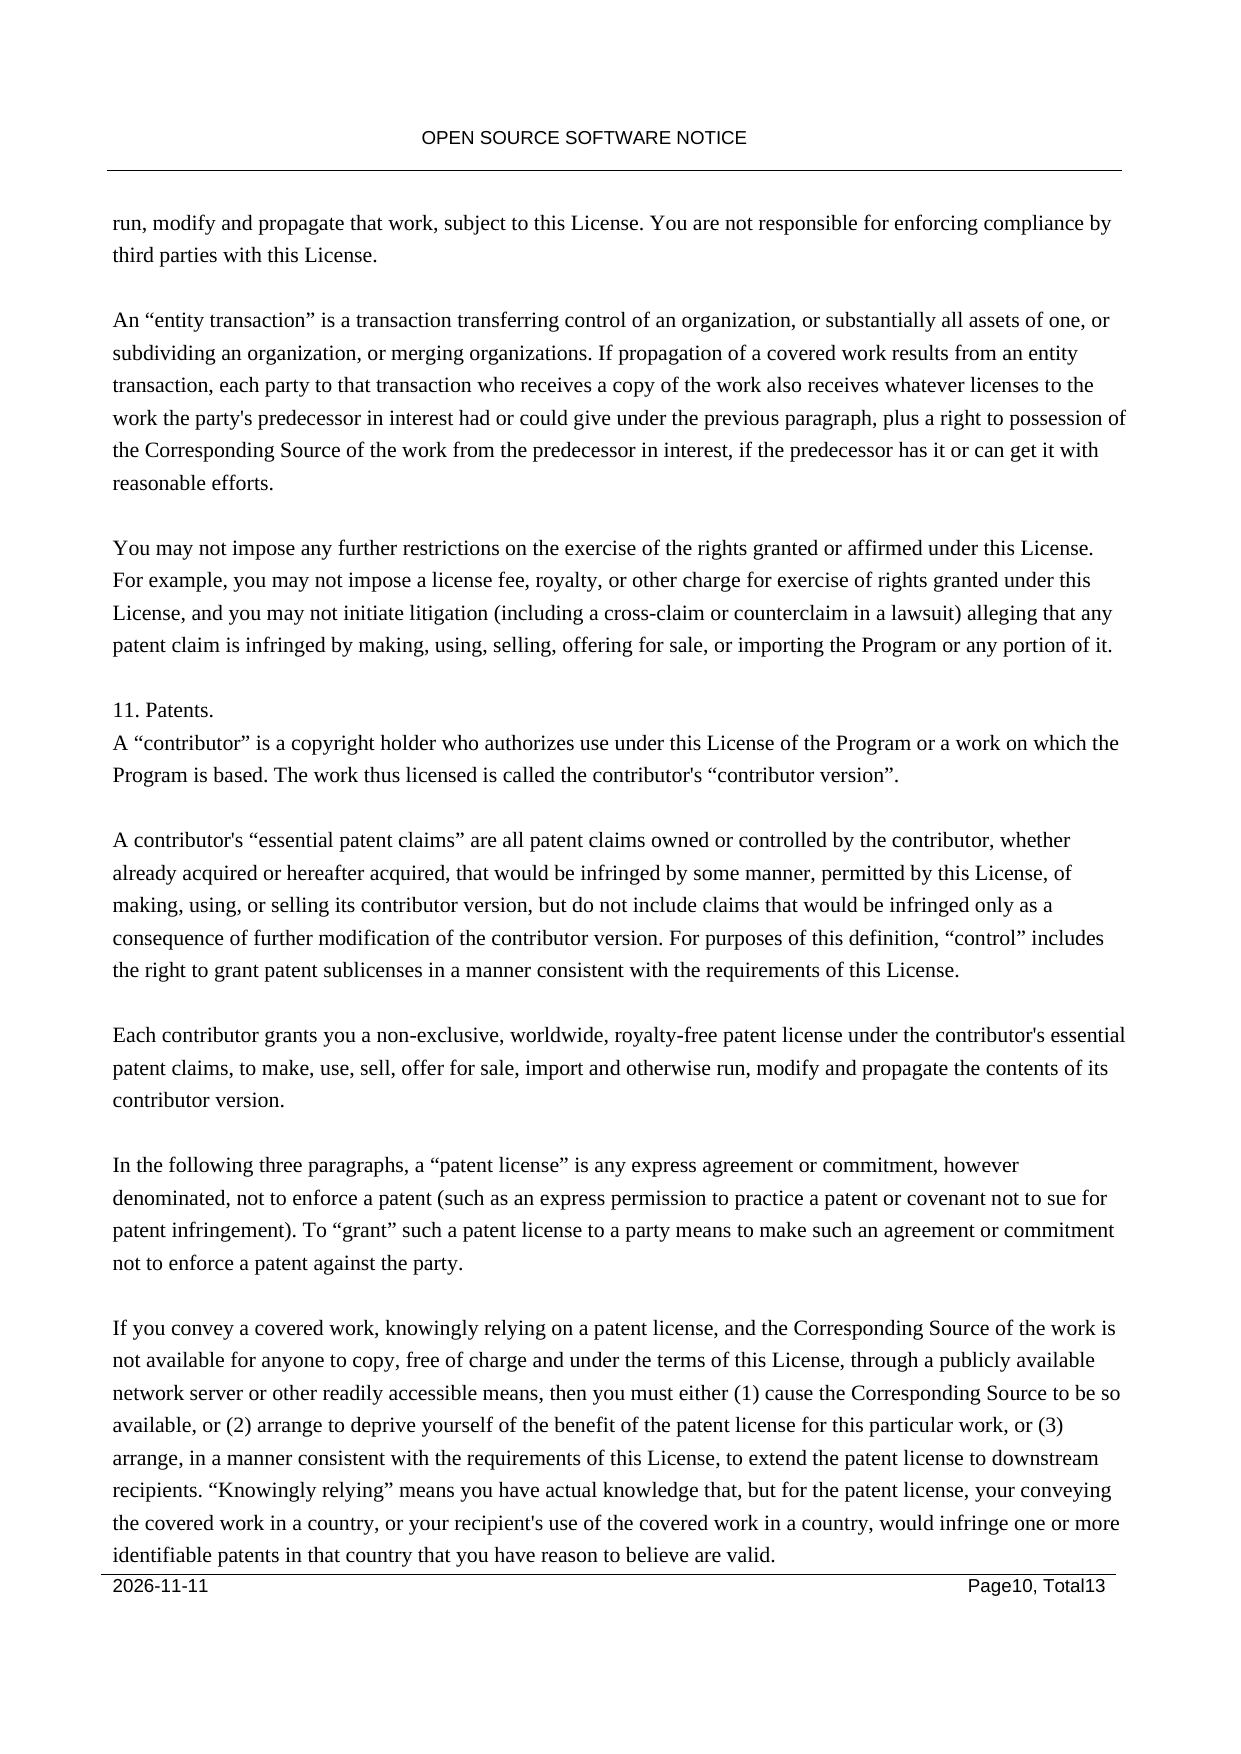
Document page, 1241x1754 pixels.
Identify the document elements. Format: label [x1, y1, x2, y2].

text [112, 206, 1128, 1571]
